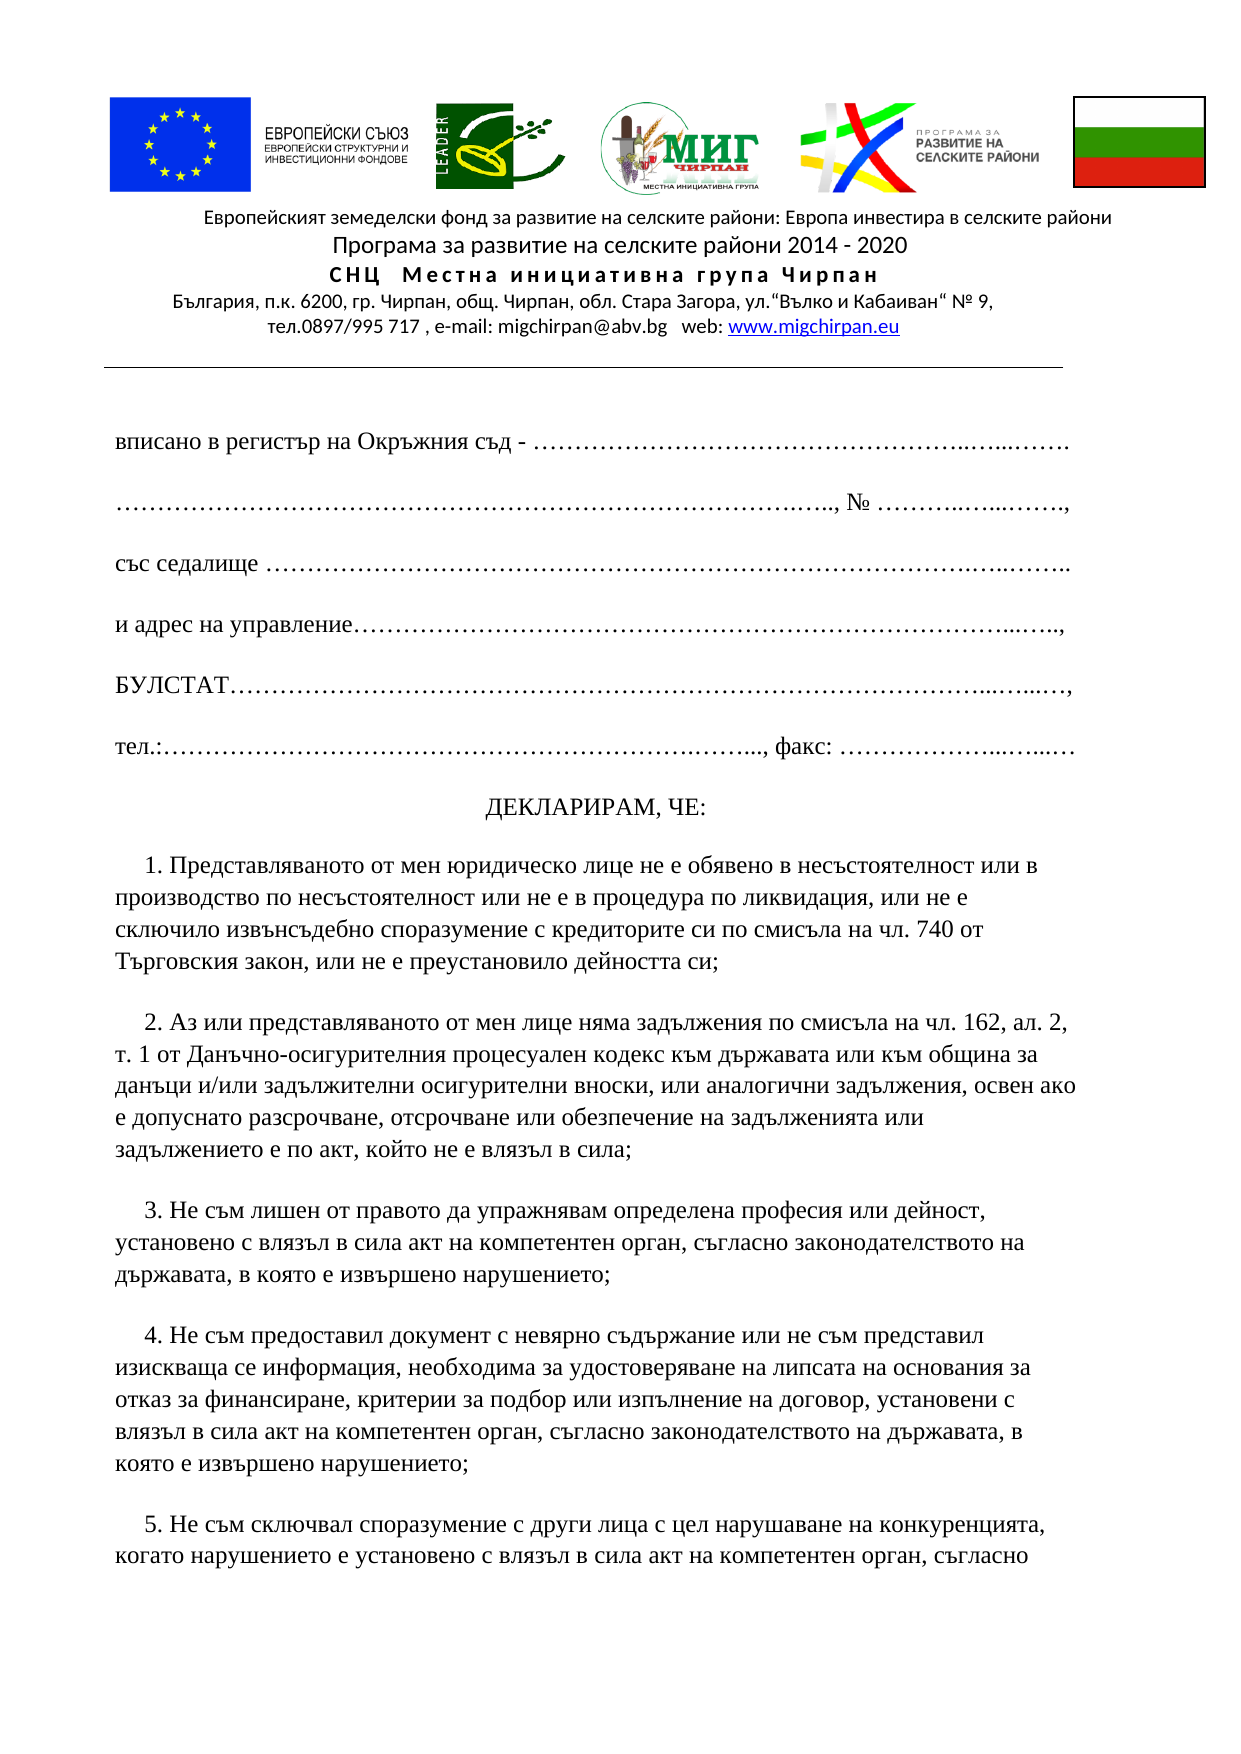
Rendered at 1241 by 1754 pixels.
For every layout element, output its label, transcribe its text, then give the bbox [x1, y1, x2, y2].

picture [787, 95, 1049, 199]
picture [96, 82, 569, 202]
picture [600, 102, 759, 195]
